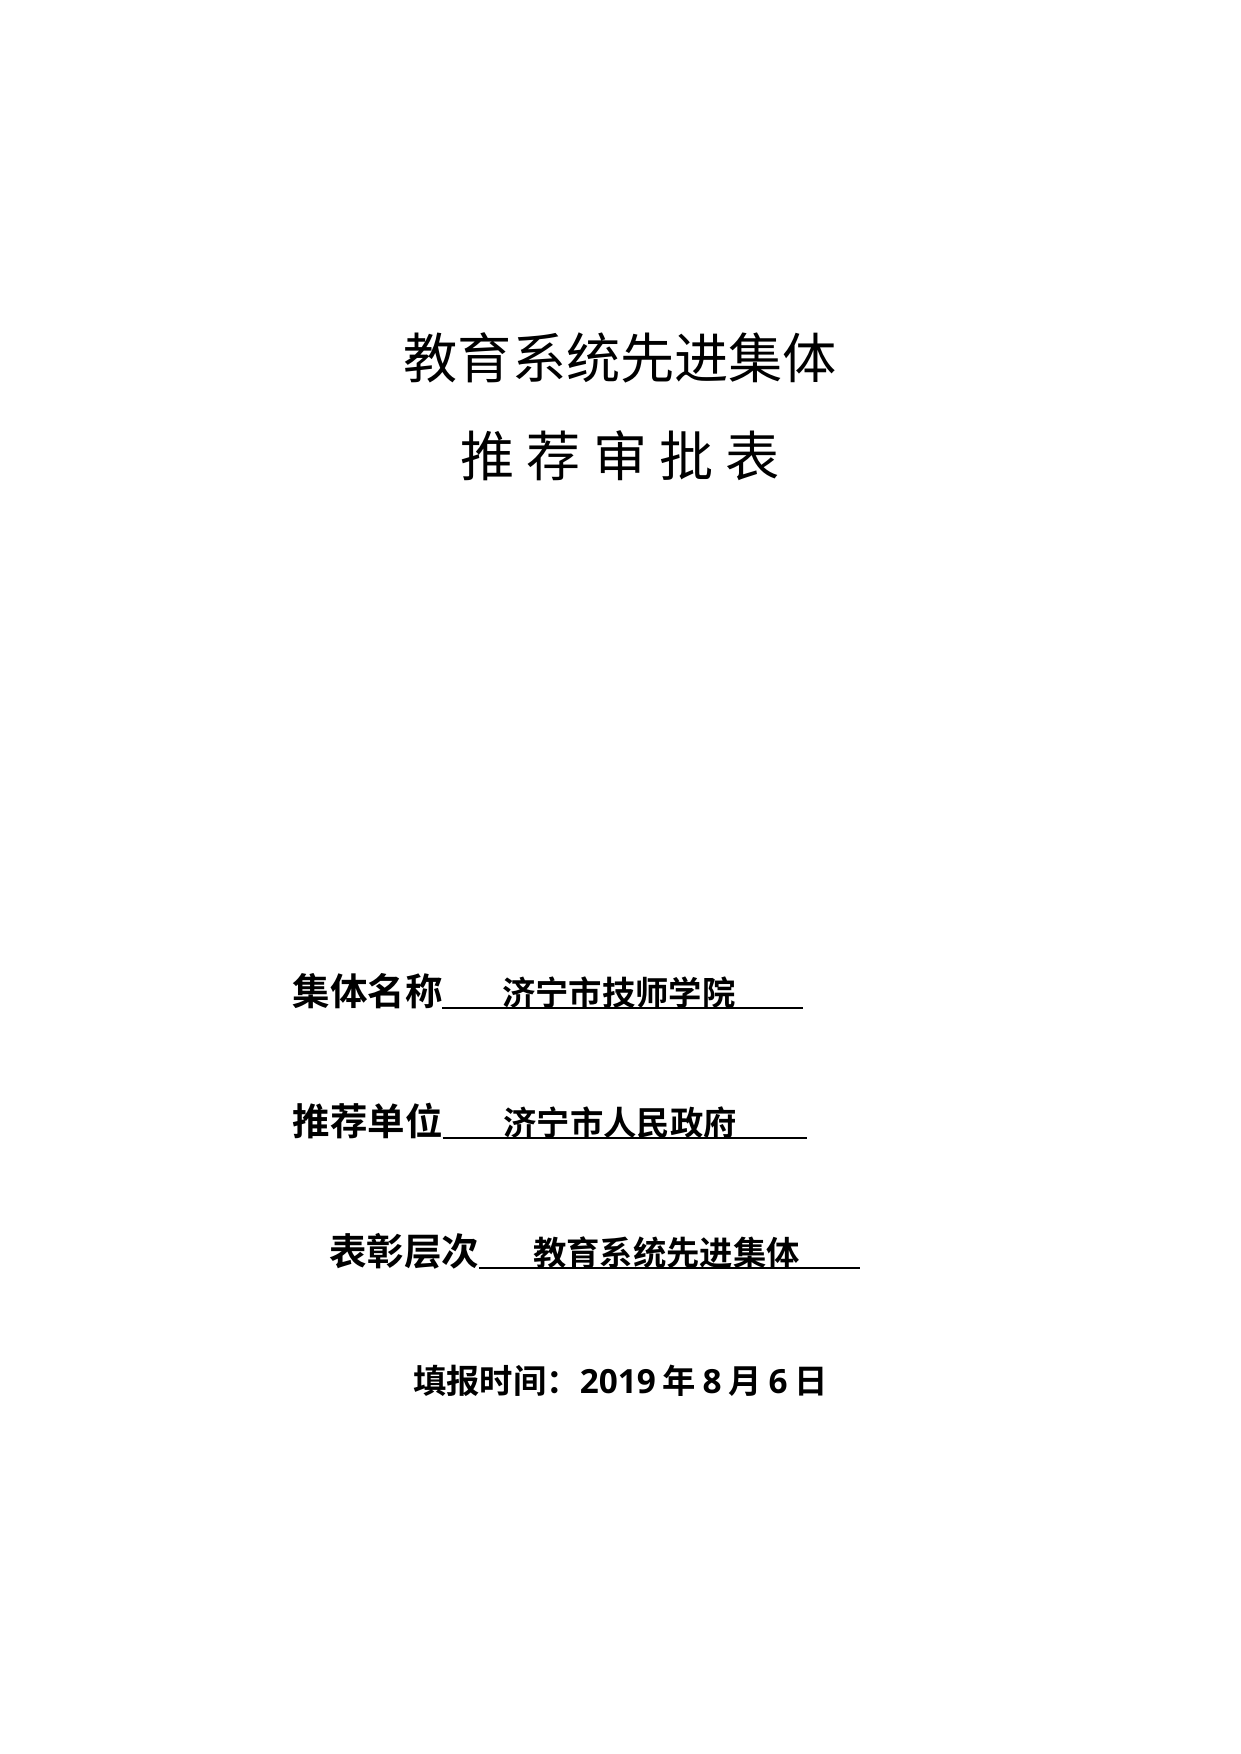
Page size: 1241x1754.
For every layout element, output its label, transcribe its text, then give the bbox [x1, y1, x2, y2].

text 教育系统先进集体 [159, 307, 1081, 404]
text 推荐单位 济宁市人民政府 [159, 1087, 1081, 1152]
text 推 荐 审 批 表 [159, 404, 1081, 502]
text 表彰层次 教育系统先进集体 [159, 1217, 1081, 1282]
text 填报时间：2019年8月6日 [159, 1347, 1081, 1412]
text 集体名称 济宁市技师学院 [159, 957, 1081, 1022]
